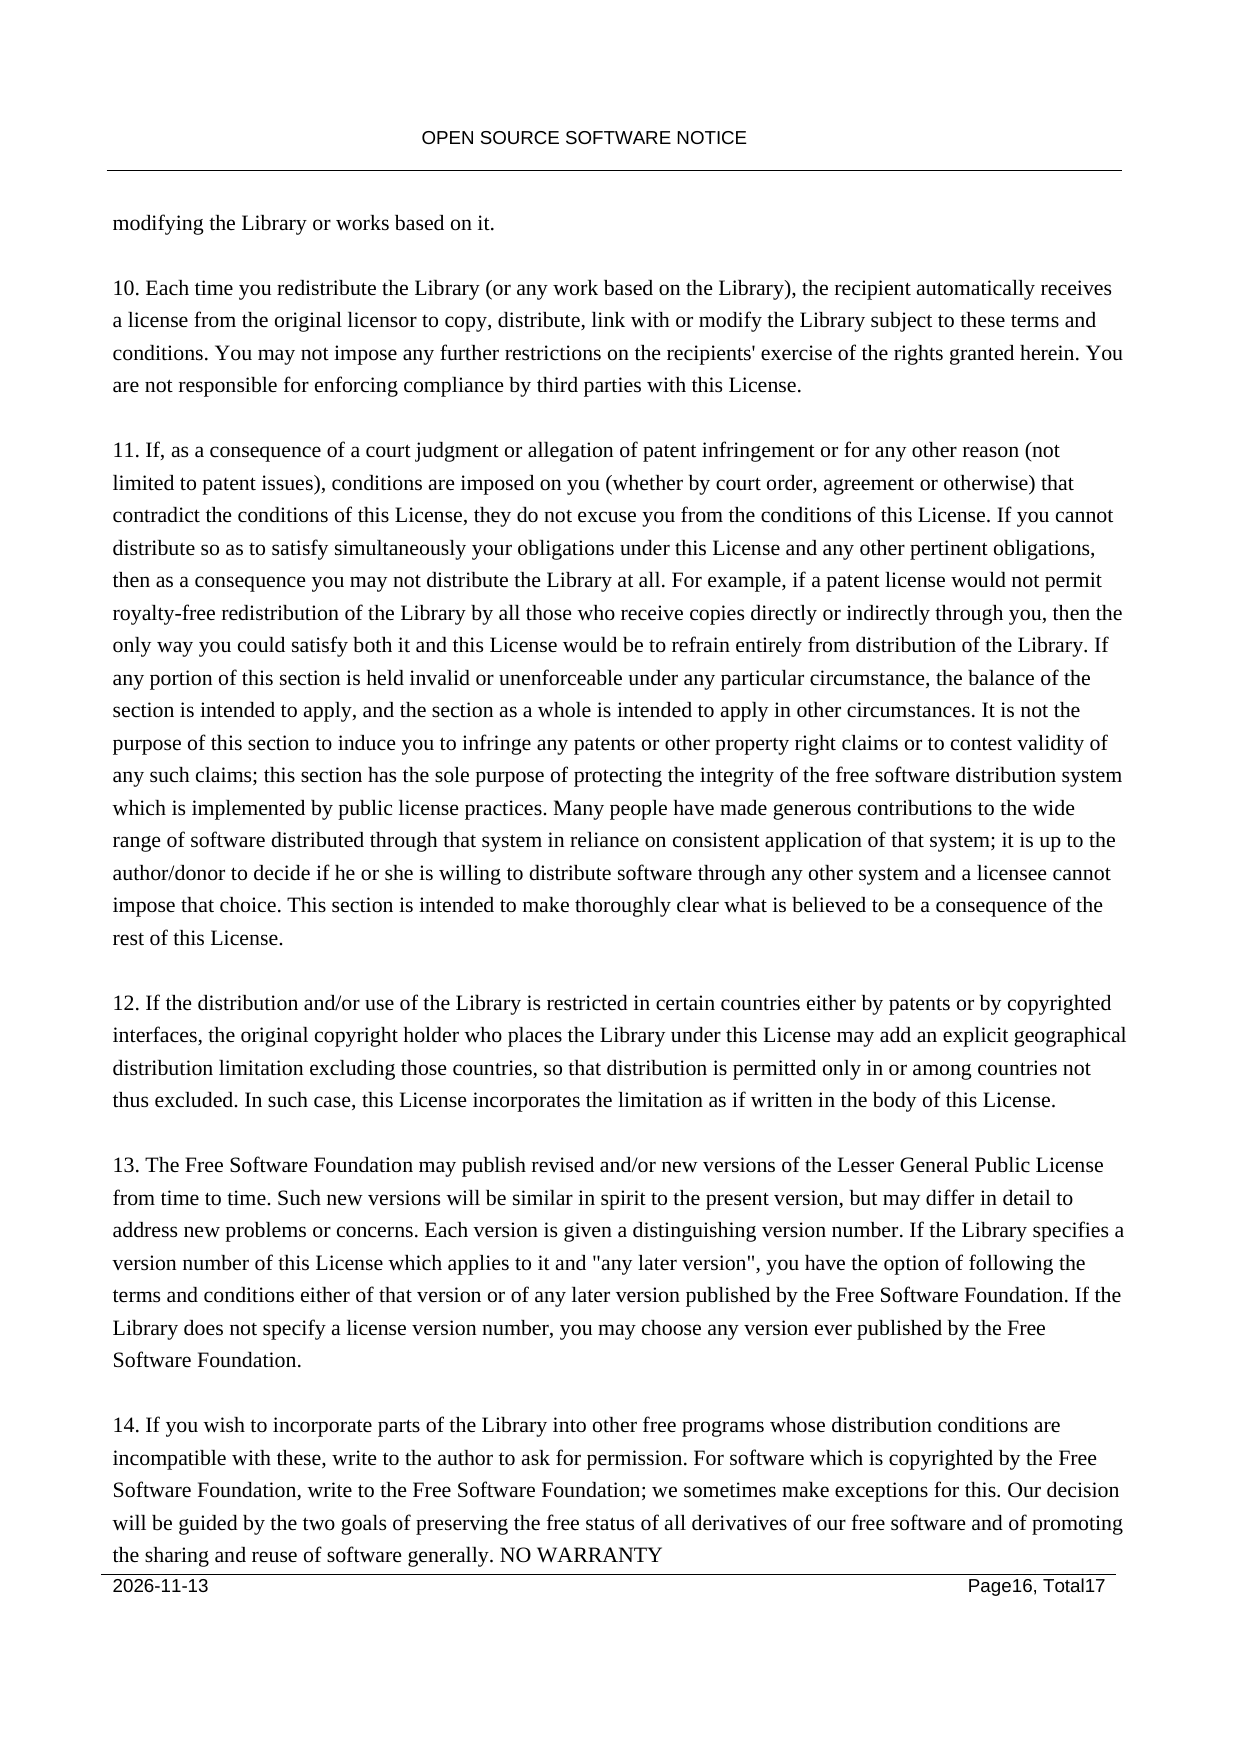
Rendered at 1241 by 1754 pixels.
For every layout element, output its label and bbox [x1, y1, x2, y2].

text [112, 206, 1128, 1571]
